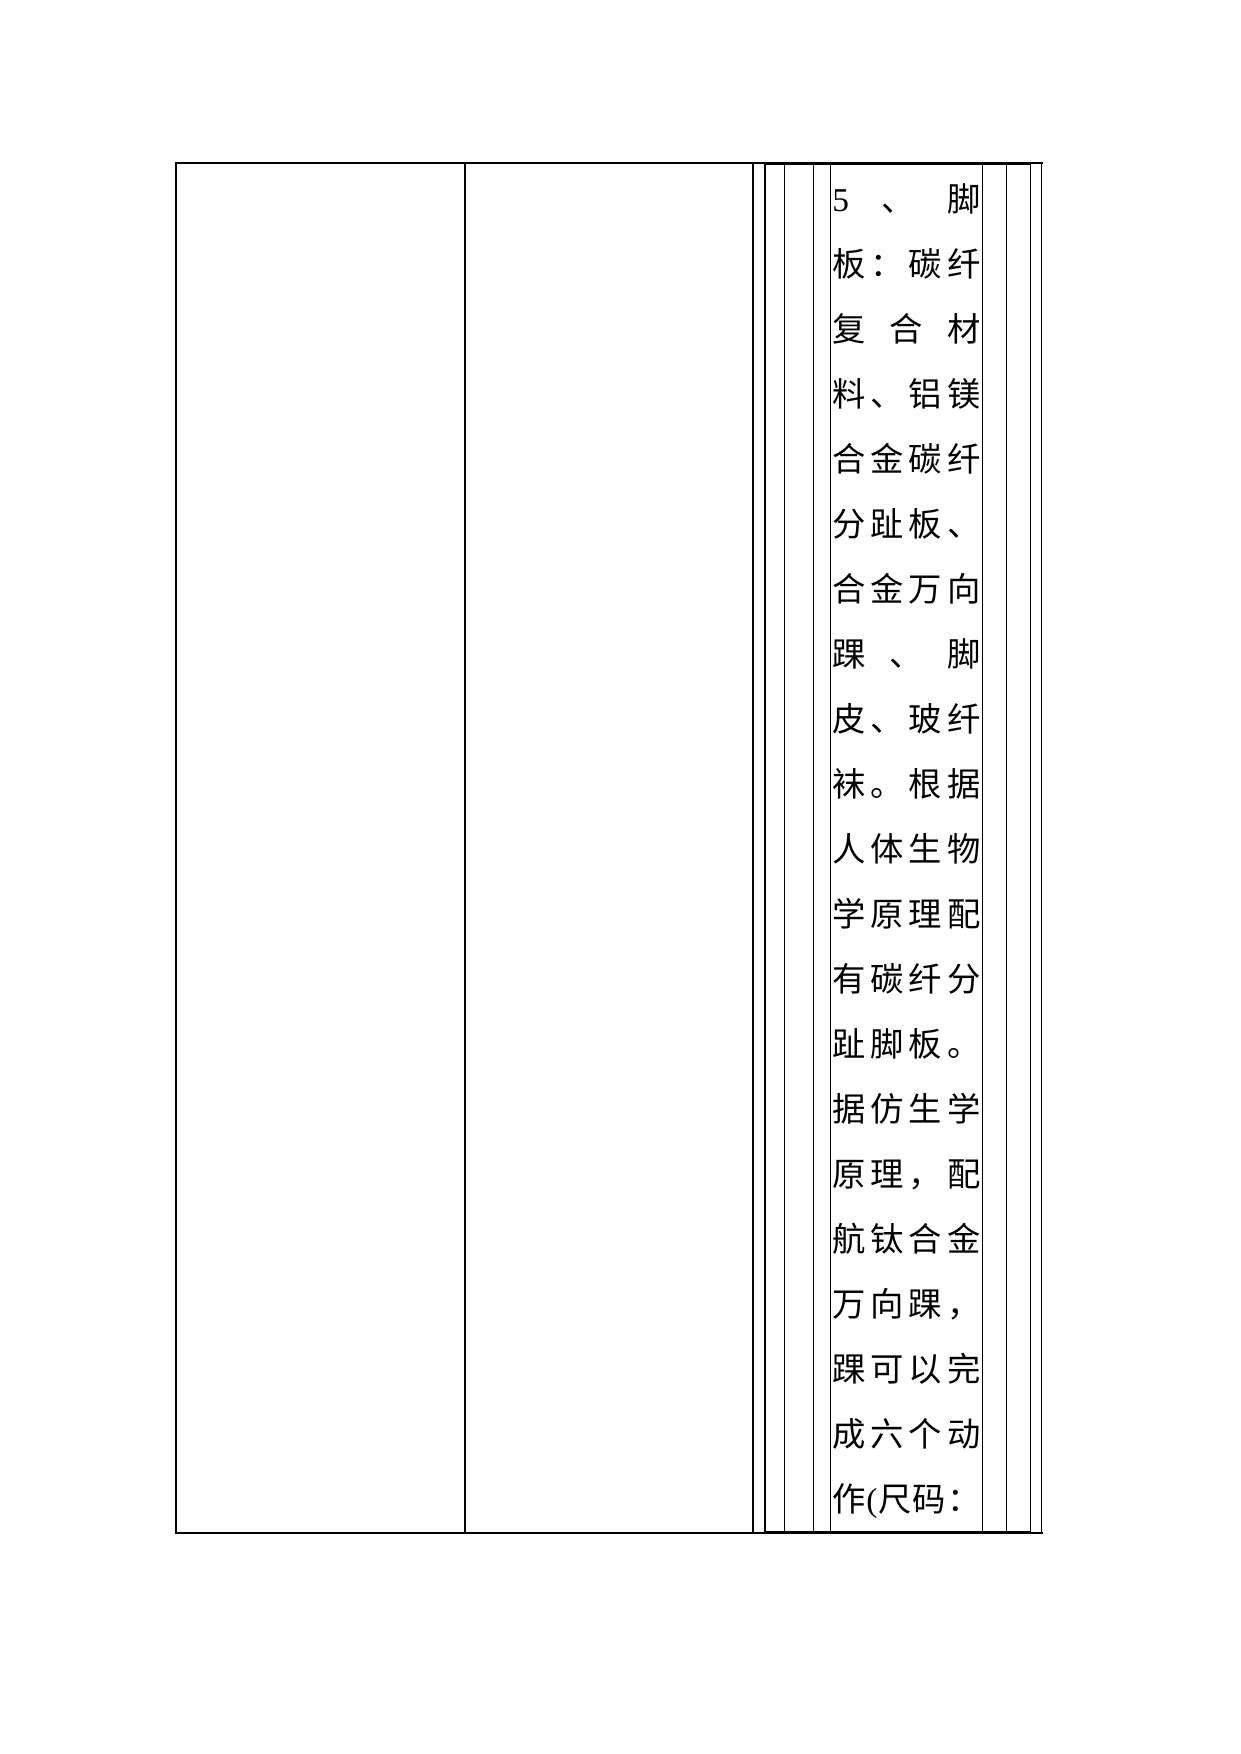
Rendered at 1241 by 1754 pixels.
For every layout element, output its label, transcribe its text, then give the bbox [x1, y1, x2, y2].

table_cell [831, 165, 982, 1531]
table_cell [814, 165, 830, 1531]
table_cell [177, 164, 464, 1532]
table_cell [754, 164, 764, 1532]
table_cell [1007, 165, 1030, 1531]
table_cell 2 [466, 164, 752, 1532]
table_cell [983, 165, 1006, 1531]
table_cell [785, 165, 813, 1531]
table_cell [766, 165, 784, 1531]
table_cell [1031, 164, 1041, 1532]
